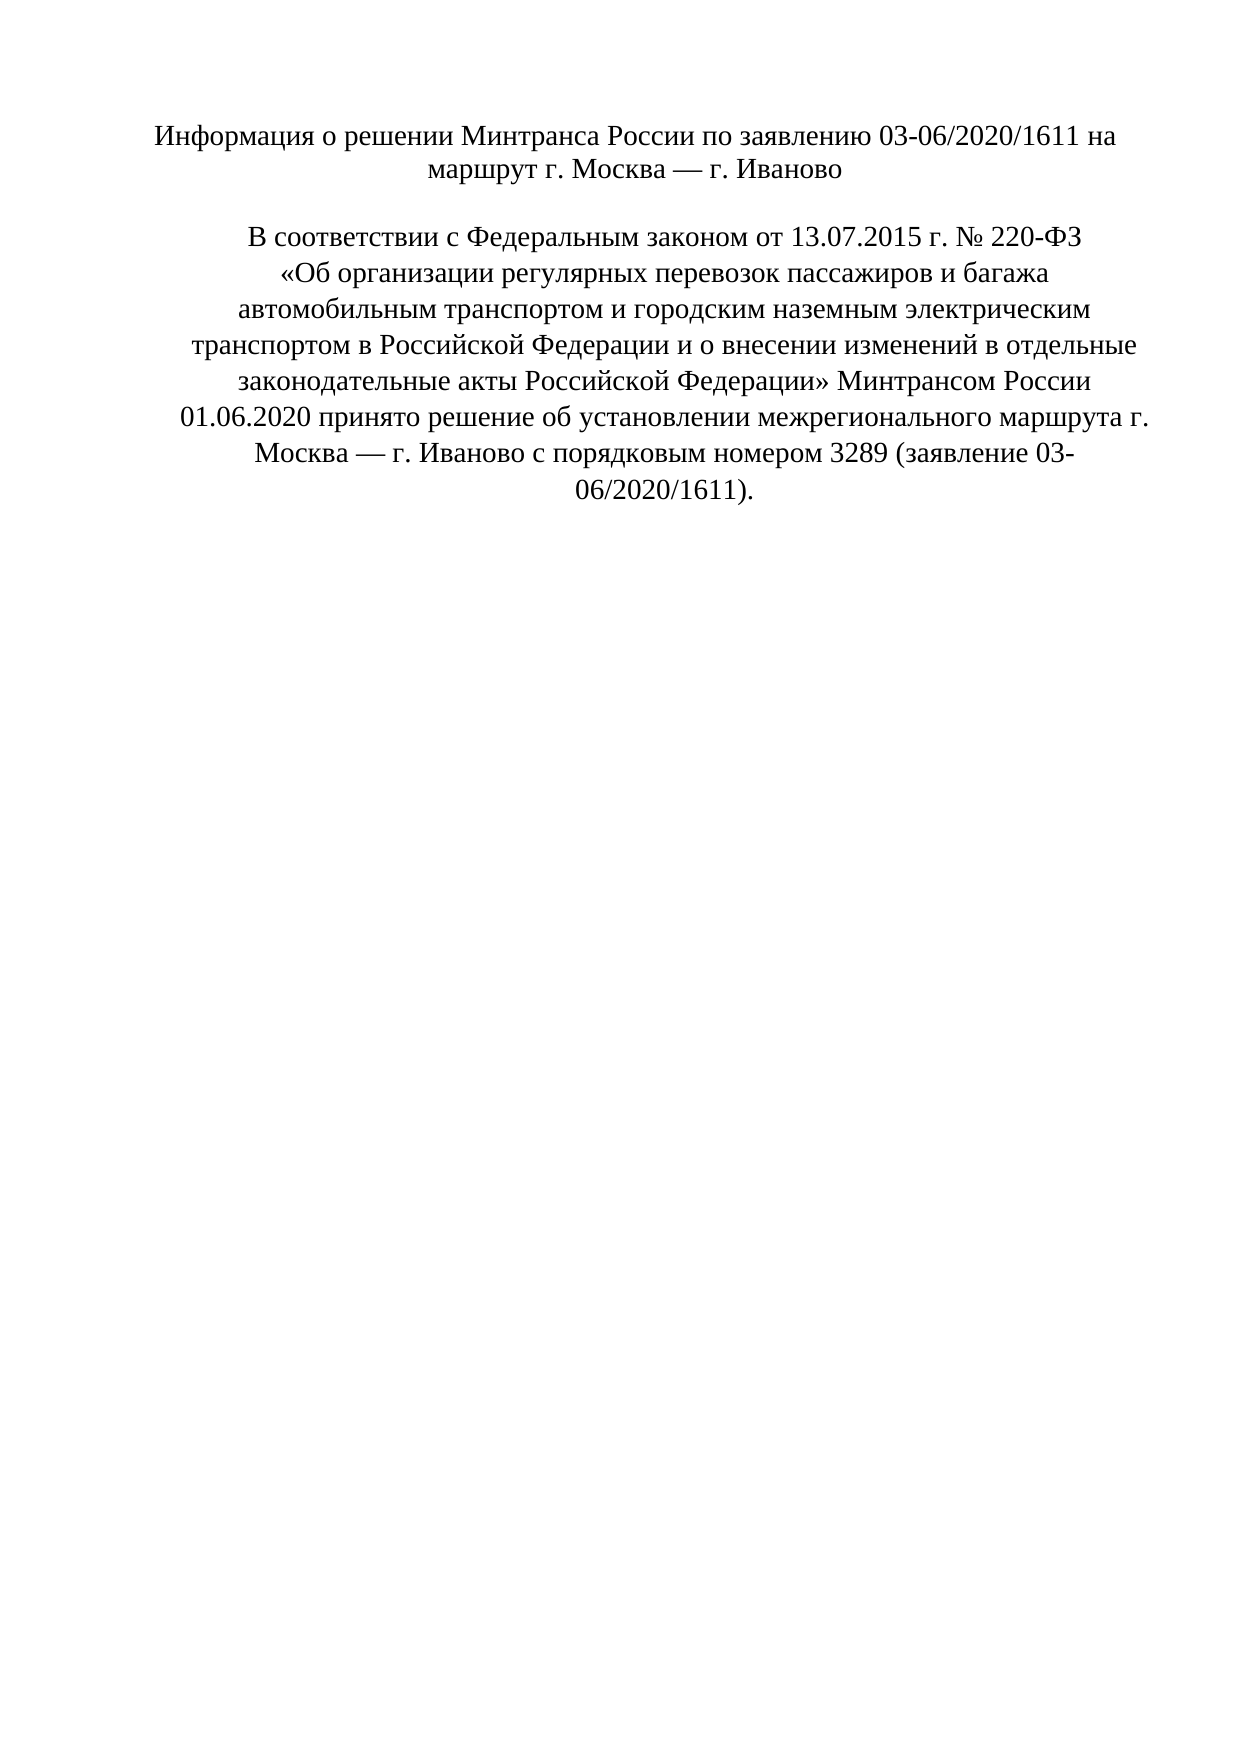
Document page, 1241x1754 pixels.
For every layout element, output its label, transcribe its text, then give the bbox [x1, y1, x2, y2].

text В соответствии с Федеральным законом от 13.07.2015 г. № 220-ФЗ «Об организации регулярных перевозок пассажиров и багажа автомобильным транспортом и городским наземным электрическим транспортом в Российской Федерации и о внесении изменений в отдельные законодательные акты Российской Федерации» Минтрансом России 01.06.2020 принято решение об установлении межрегионального маршрута г. Москва — г. Иваново с порядковым номером 3289 (заявление 03-06/2020/1611). [177, 219, 1152, 505]
text Информация о решении Минтранса России по заявлению 03-06/2020/1611 на маршрут г. Москва — г. Иваново [118, 118, 1152, 185]
